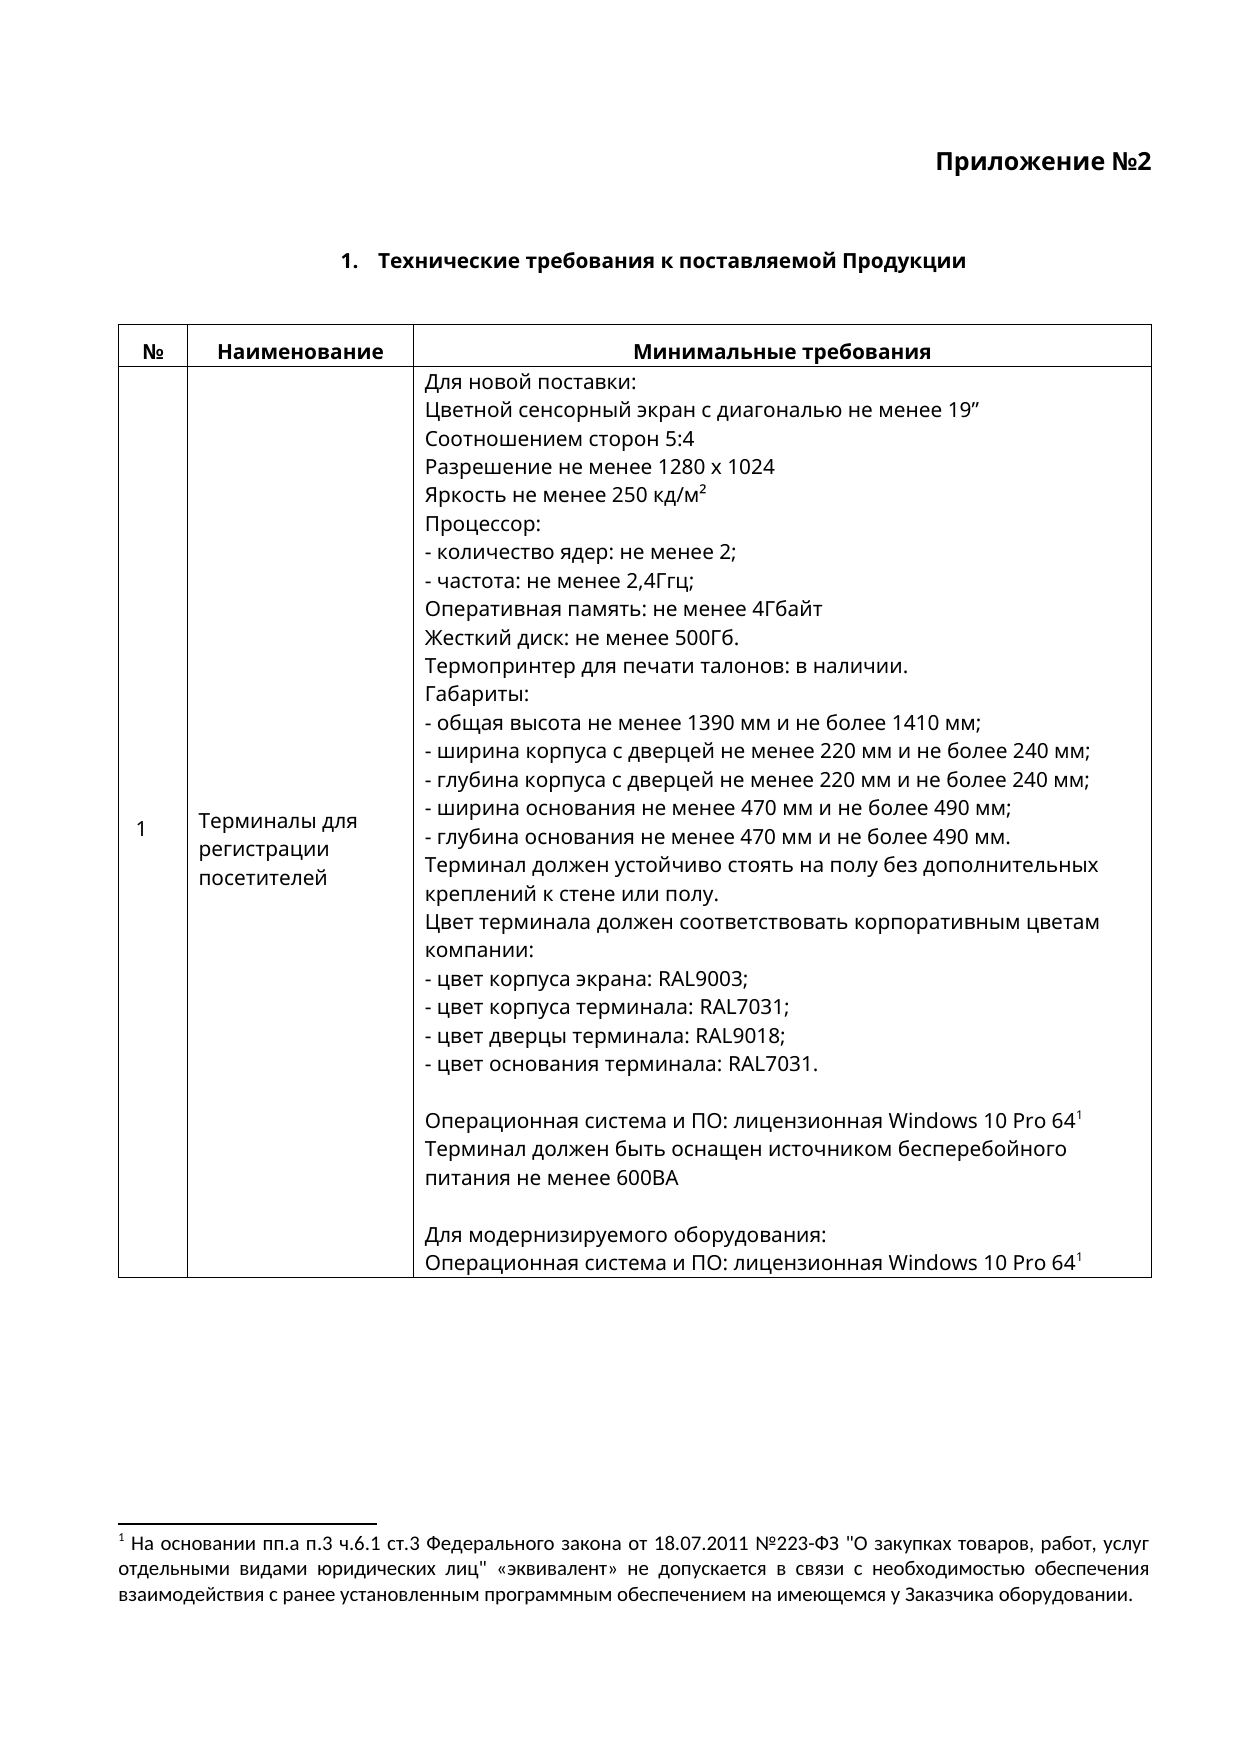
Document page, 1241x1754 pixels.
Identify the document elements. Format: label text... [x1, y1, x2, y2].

table_header Минимальные требования [414, 325, 1151, 366]
table_cell Терминалы для регистрации посетителей [188, 367, 413, 1277]
table_cell 1 [119, 367, 187, 1277]
table_header Наименование [188, 325, 413, 366]
subtitle Приложение №2 [118, 143, 1152, 177]
table_header № [119, 325, 187, 366]
list Технические требования к поставляемой Продукции [156, 246, 1152, 274]
table_cell Для новой поставки: Цветной сенсорный экран с диагональю не менее 19” Соотношением сторон 5:4 Разрешение не менее 1280 x 1024 Яркость не менее 250 кд/м² Процессор: - количество ядер: не менее 2; - частота: не менее 2,4Ггц; Оперативная память: не менее 4Гбайт Жесткий диск: не менее 500Гб. Термопринтер для печати талонов: в наличии. Габариты: - общая высота не менее 1390 мм и не более 1410 мм; - ширина корпуса с дверцей не менее 220 мм и не более 240 мм; - глубина корпуса с дверцей не менее 220 мм и не более 240 мм; - ширина основания не менее 470 мм и не более 490 мм; - глубина основания не менее 470 мм и не более 490 мм. Терминал должен устойчиво стоять на полу без дополнительных креплений к стене или полу. Цвет терминала должен соответствовать корпоративным цветам компании: - цвет корпуса экрана: RAL9003; - цвет корпуса терминала: RAL7031; - цвет дверцы терминала: RAL9018; - цвет основания терминала: RAL7031. Операционная система и ПО: лицензионная Windows 10 Pro 64 Терминал должен быть оснащен источником бесперебойного питания не менее 600ВА Для модернизируемого оборудования: Операционная система и ПО: лицензионная Windows 10 Pro 641 [414, 367, 1151, 1277]
